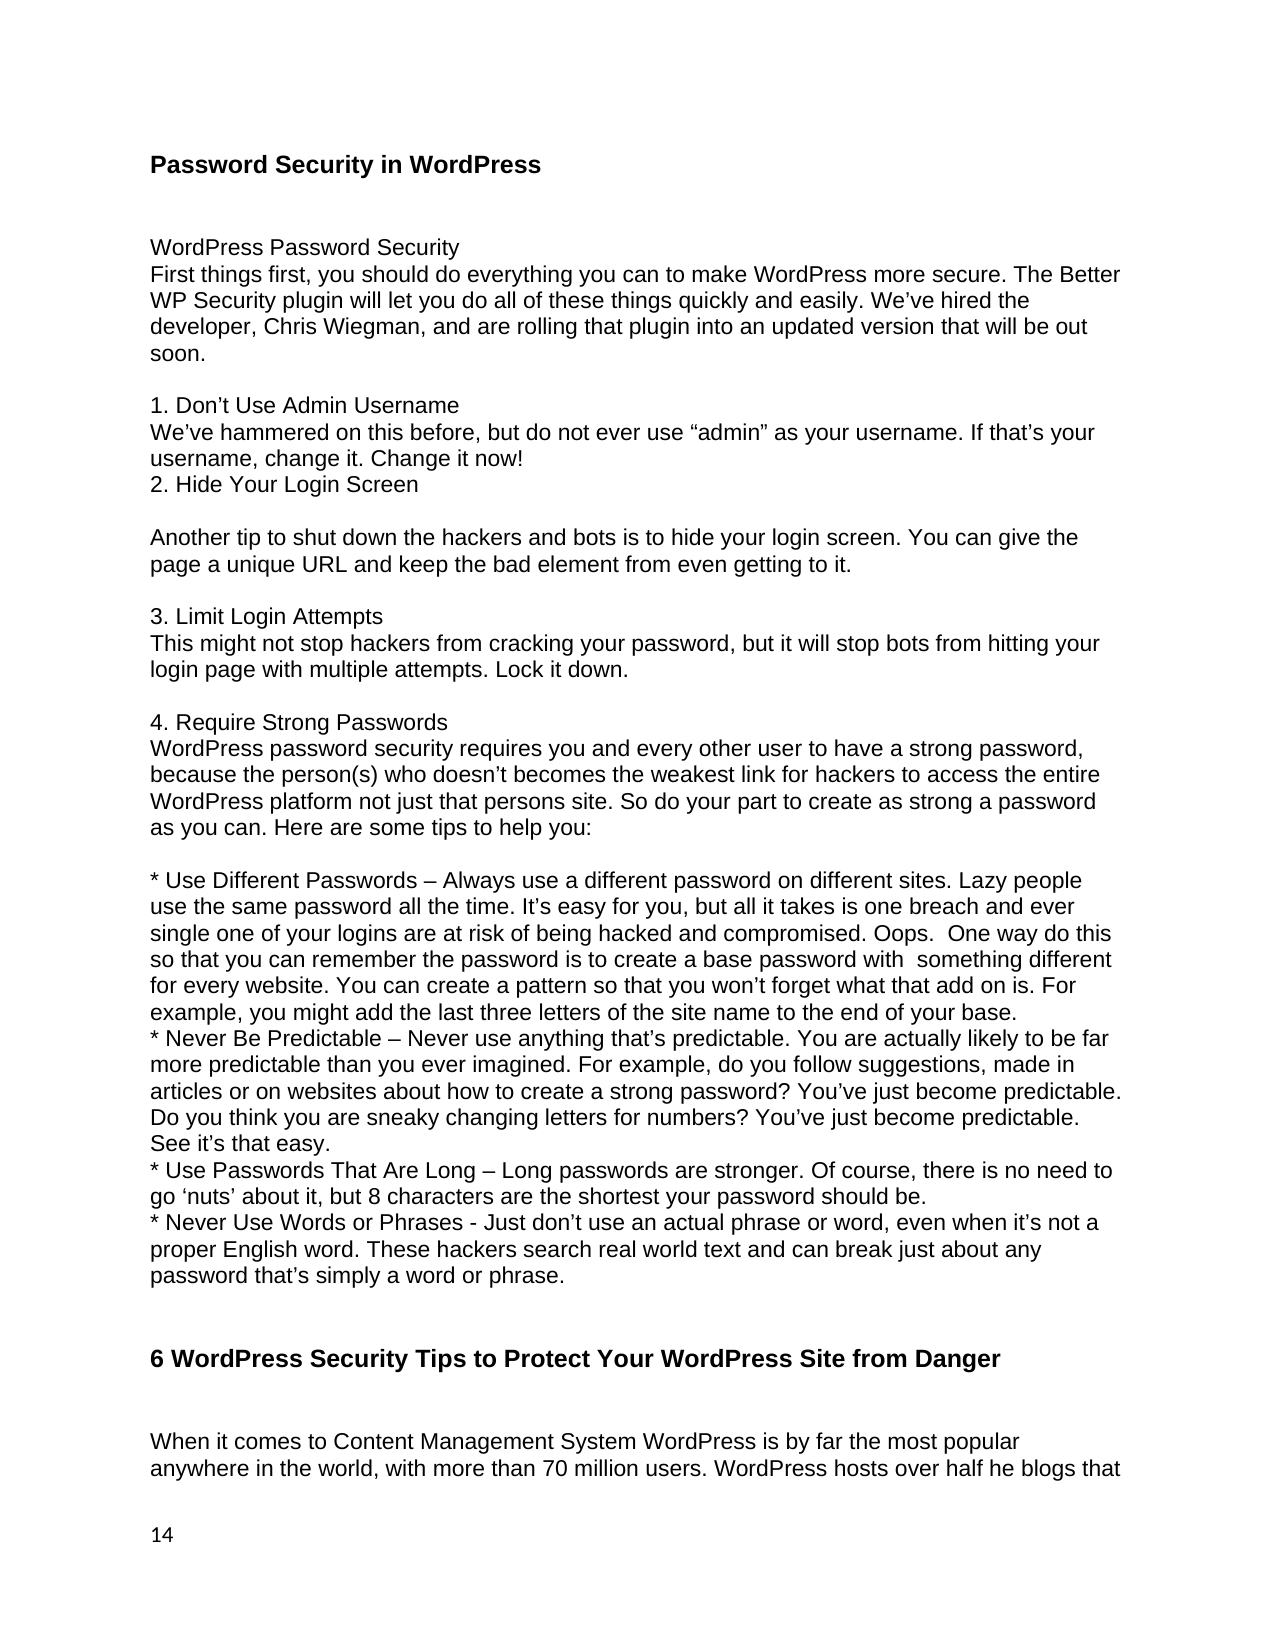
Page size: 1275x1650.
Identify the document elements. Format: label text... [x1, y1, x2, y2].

text * Never Use Words or Phrases - Just don’t use an actual phrase or word, even when it’s not a proper English word. These hackers search real world text and can break just about any password that’s simply a word or phrase. [150, 1209, 1125, 1288]
text * Use Different Passwords – Always use a different password on different sites. Lazy people use the same password all the time. It’s easy for you, but all it takes is one breach and ever single one of your logins are at risk of being hacked and compromised. Oops. One way do this so that you can remember the password is to create a base password with something different for every website. You can create a pattern so that you won’t forget what that add on is. For example, you might add the last three letters of the site name to the end of your base. [150, 867, 1125, 1025]
text WordPress password security requires you and every other user to have a strong password, because the person(s) who doesn’t becomes the weakest link for hackers to access the entire WordPress platform not just that persons site. So do your part to create as strong a password as you can. Here are some tips to help you: [150, 735, 1125, 840]
text * Never Be Predictable – Never use anything that’s predictable. You are actually likely to be far more predictable than you ever imagined. For example, do you follow suggestions, made in articles or on websites about how to create a strong password? You’ve just become predictable. Do you think you are sneaky changing letters for numbers? You’ve just become predictable. See it’s that easy. [150, 1025, 1125, 1157]
text WordPress Password Security [150, 234, 1125, 261]
text This might not stop hackers from cracking your password, but it will stop bots from hitting your login page with multiple attempts. Lock it down. [150, 629, 1125, 682]
text * Use Passwords That Are Long – Long passwords are stronger. Of course, there is no need to go ‘nuts’ about it, but 8 characters are the shortest your password should be. [150, 1157, 1125, 1209]
text Another tip to shut down the hackers and bots is to hide your login screen. You can give the page a unique URL and keep the bad element from even getting to it. [150, 524, 1125, 577]
text 1. Don’t Use Admin Username [150, 392, 1125, 419]
text 4. Require Strong Passwords [150, 709, 1125, 735]
text 3. Limit Login Attempts [150, 603, 1125, 629]
text 2. Hide Your Login Screen [150, 471, 1125, 498]
subtitle Password Security in WordPress [150, 150, 1125, 179]
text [150, 1428, 1125, 1481]
subtitle 6 WordPress Security Tips to Protect Your WordPress Site from Danger [150, 1344, 1125, 1373]
text First things first, you should do everything you can to make WordPress more secure. The Better WP Security plugin will let you do all of these things quickly and easily. We’ve hired the developer, Chris Wiegman, and are rolling that plugin into an updated version that will be out soon. [150, 261, 1125, 366]
text We’ve hammered on this before, but do not ever use “admin” as your username. If that’s your username, change it. Change it now! [150, 419, 1125, 471]
